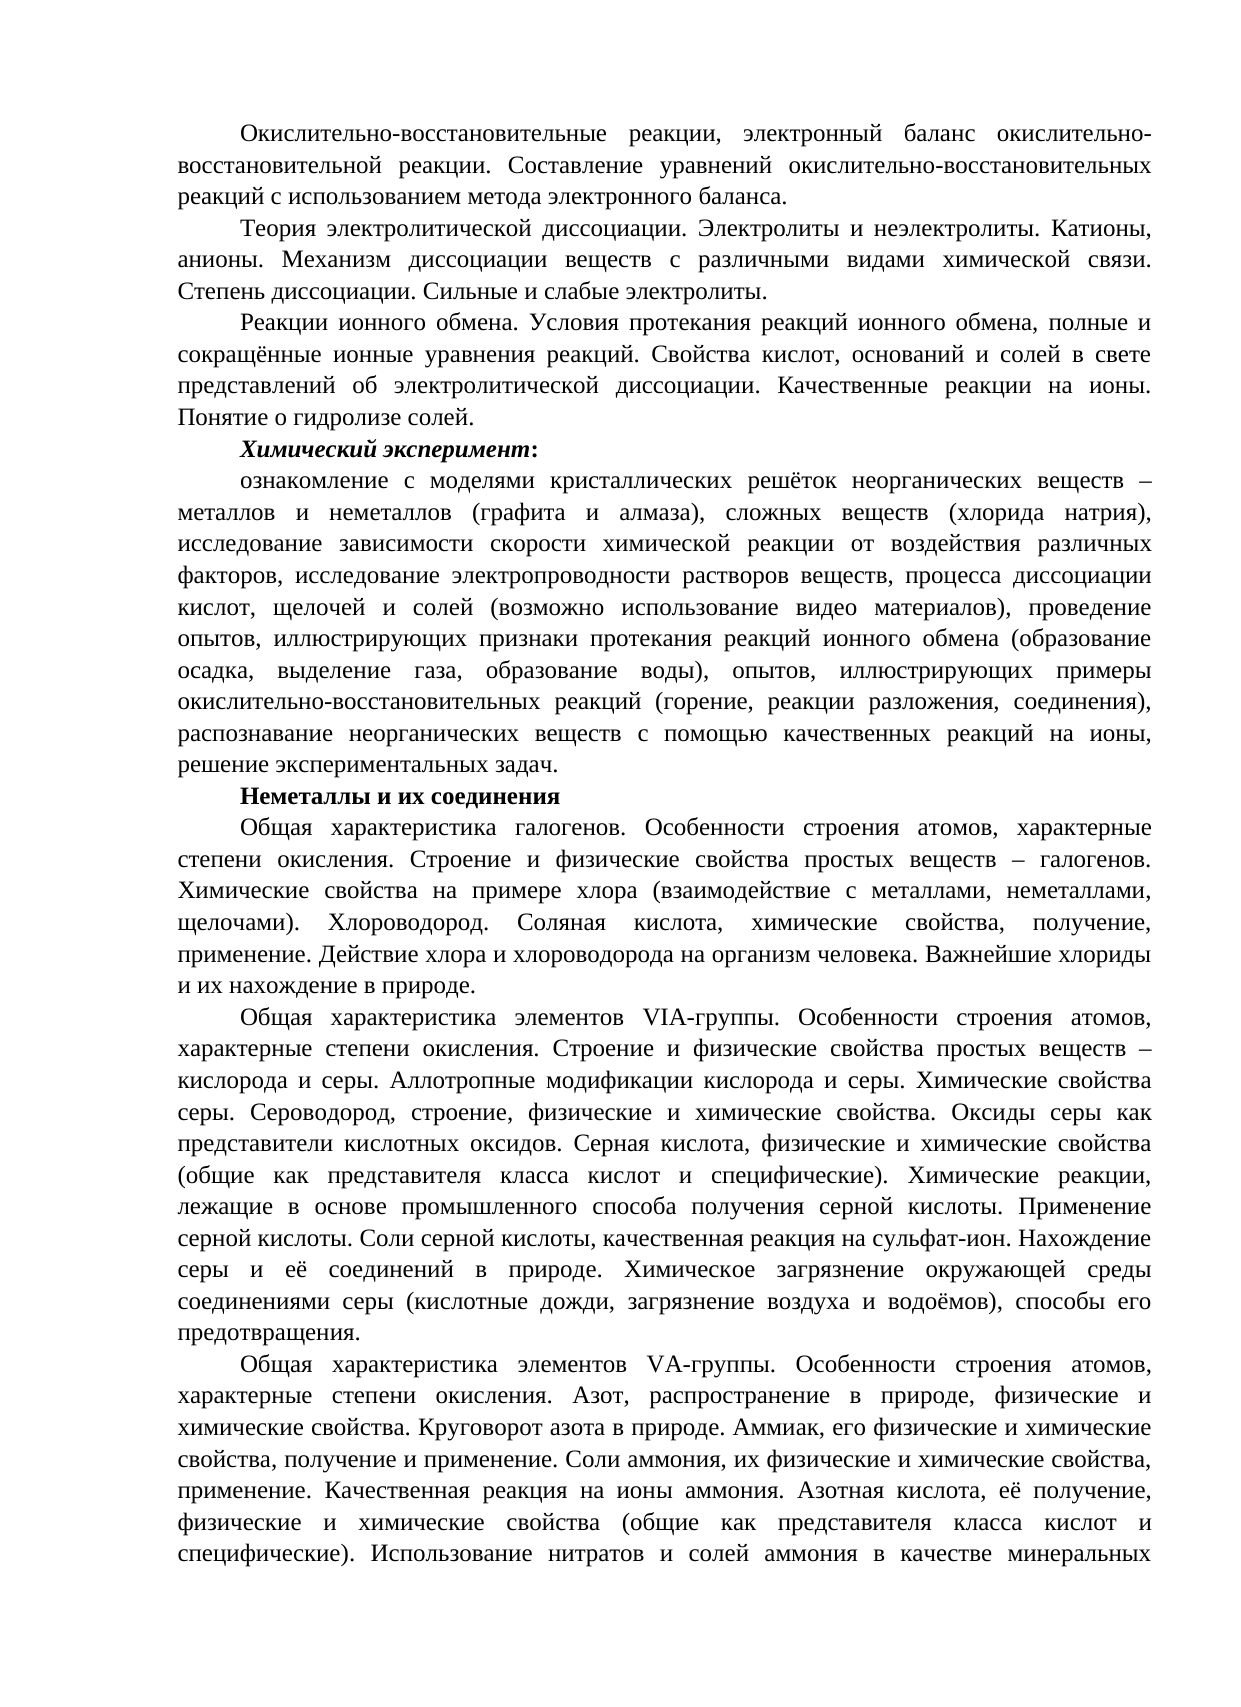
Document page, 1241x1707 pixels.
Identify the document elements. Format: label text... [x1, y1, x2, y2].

text Теория электролитической диссоциации. Электролиты и неэлектролиты. Катионы, анионы. Механизм диссоциации веществ с различными видами химической связи. Степень диссоциации. Сильные и слабые электролиты. [177, 213, 1152, 305]
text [177, 1349, 1152, 1567]
text ознакомление с моделями кристаллических решёток неорганических веществ – металлов и неметаллов (графита и алмаза), сложных веществ (хлорида натрия), исследование зависимости скорости химической реакции от воздействия различных факторов, исследование электропроводности растворов веществ, процесса диссоциации кислот, щелочей и солей (возможно использование видео материалов), проведение опытов, иллюстрирующих признаки протекания реакций ионного обмена (образование осадка, выделение газа, образование воды), опытов, иллюстрирующих примеры окислительно-восстановительных реакций (горение, реакции разложения, соединения), распознавание неорганических веществ с помощью качественных реакций на ионы, решение экспериментальных задач. [177, 465, 1152, 778]
text Общая характеристика элементов VIА-группы. Особенности строения атомов, характерные степени окисления. Строение и физические свойства простых веществ – кислорода и серы. Аллотропные модификации кислорода и серы. Химические свойства серы. Сероводород, строение, физические и химические свойства. Оксиды серы как представители кислотных оксидов. Серная кислота, физические и химические свойства (общие как представителя класса кислот и специфические). Химические реакции, лежащие в основе промышленного способа получения серной кислоты. Применение серной кислоты. Соли серной кислоты, качественная реакция на сульфат-ион. Нахождение серы и её соединений в природе. Химическое загрязнение окружающей среды соединениями серы (кислотные дожди, загрязнение воздуха и водоёмов), способы его предотвращения. [177, 1002, 1152, 1346]
text Химический эксперимент: [177, 434, 1152, 462]
text Окислительно-восстановительные реакции, электронный баланс окислительно-восстановительной реакции. Составление уравнений окислительно­-восстановительных реакций с использованием метода электронного баланса. [177, 118, 1152, 210]
text Неметаллы и их соединения [177, 781, 1152, 810]
text Реакции ионного обмена. Условия протекания реакций ионного обмена, полные и сокращённые ионные уравнения реакций. Свойства кислот, оснований и солей в свете представлений об электролитической диссоциации. Качественные реакции на ионы. Понятие о гидролизе солей. [177, 307, 1152, 431]
text Общая характеристика галогенов. Особенности строения атомов, характерные степени окисления. Строение и физические свойства простых веществ – галогенов. Химические свойства на примере хлора (взаимодействие с металлами, неметаллами, щелочами). Хлороводород. Соляная кислота, химические свойства, получение, применение. Действие хлора и хлороводорода на организм человека. Важнейшие хлориды и их нахождение в природе. [177, 812, 1152, 999]
